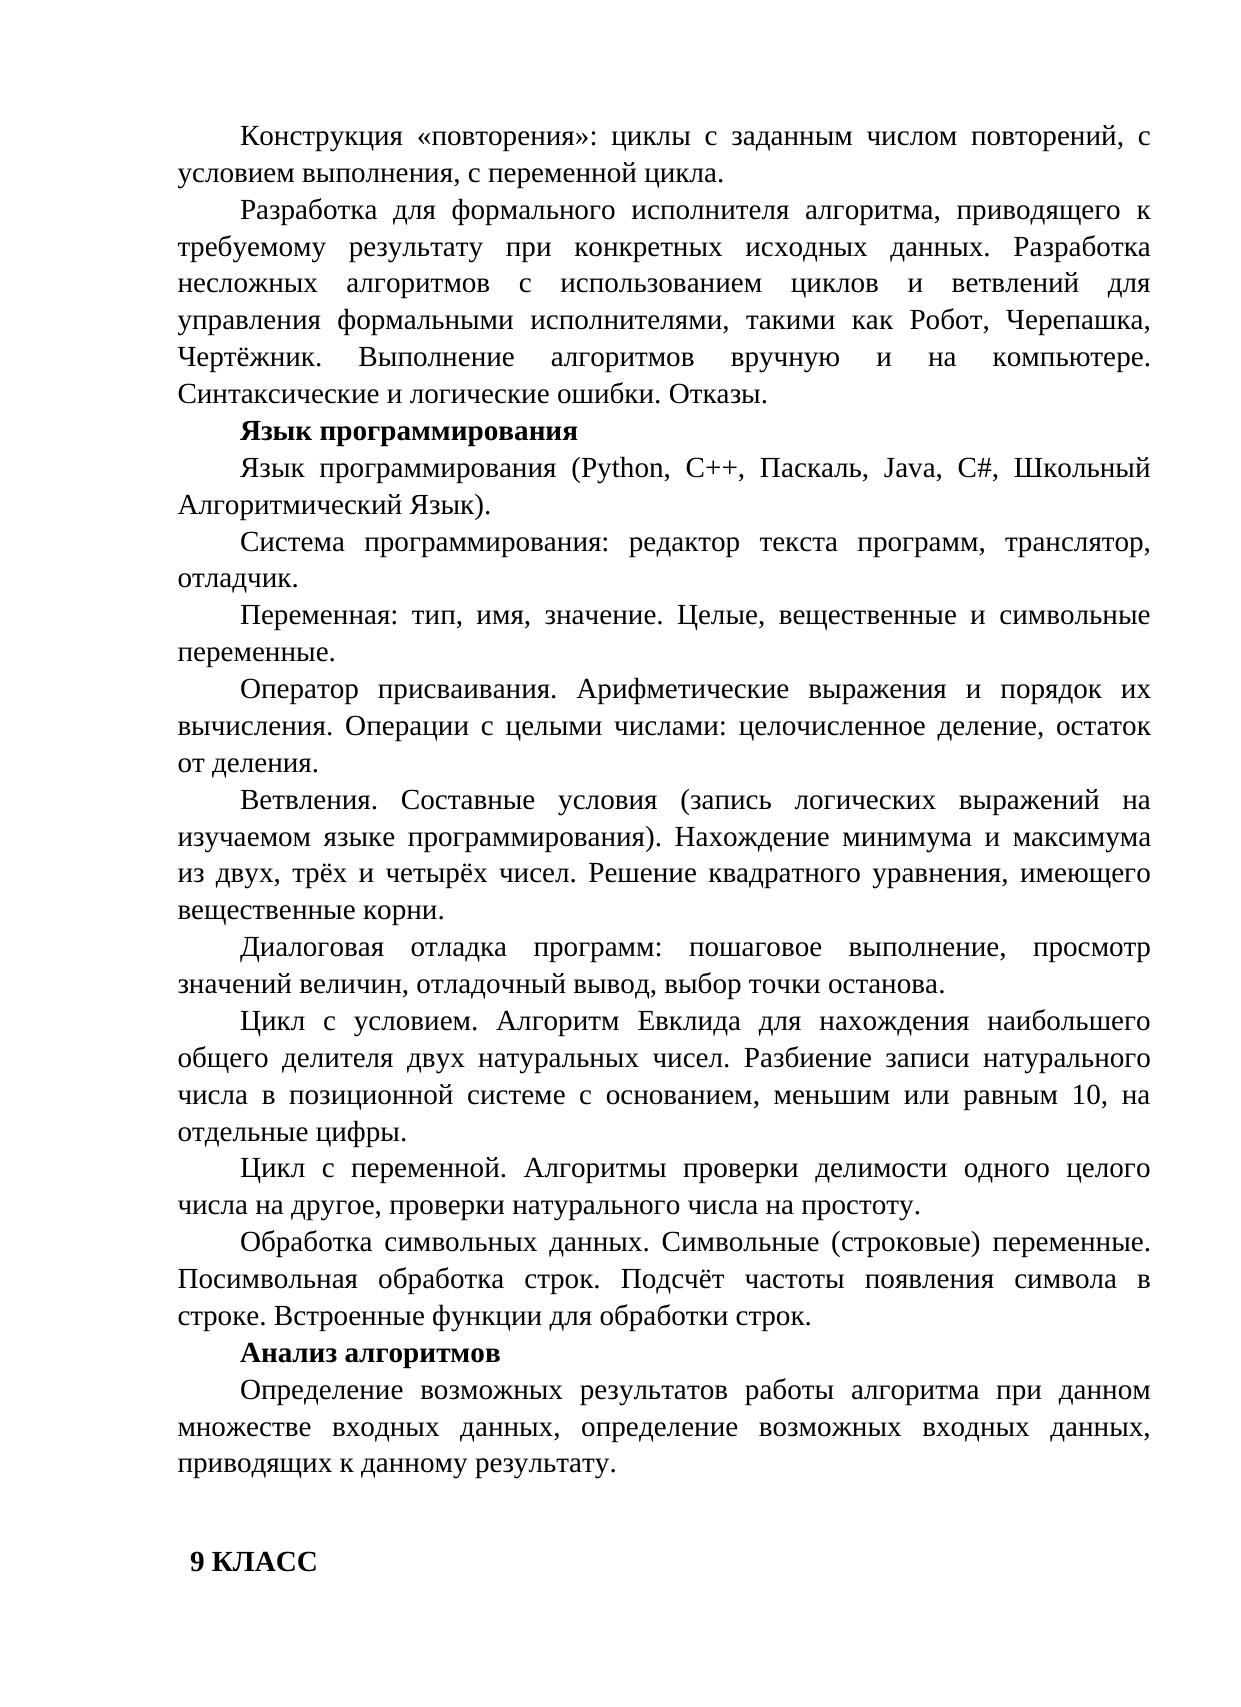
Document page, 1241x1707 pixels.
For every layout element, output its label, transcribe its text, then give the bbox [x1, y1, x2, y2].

text Разработка для формального исполнителя алгоритма, приводящего к требуемому результату при конкретных исходных данных. Разработка несложных алгоритмов с использованием циклов и ветвлений для управления формальными исполнителями, такими как Робот, Черепашка, Чертёжник. Выполнение алгоритмов вручную и на компьютере. Синтаксические и логические ошибки. Отказы. [177, 192, 1152, 410]
text Обработка символьных данных. Символьные (строковые) переменные. Посимвольная обработка строк. Подсчёт частоты появления символа в строке. Встроенные функции для обработки строк. [177, 1224, 1152, 1332]
text Конструкция «повторения»: циклы с заданным числом повторений, с условием выполнения, с переменной цикла. [177, 118, 1152, 188]
text Диалоговая отладка программ: пошаговое выполнение, просмотр значений величин, отладочный вывод, выбор точки останова. [177, 929, 1152, 1000]
text Анализ алгоритмов [177, 1335, 1152, 1368]
text Определение возможных результатов работы алгоритма при данном множестве входных данных, определение возможных входных данных, приводящих к данному результату. [177, 1372, 1152, 1479]
text 9 КЛАСС [190, 1544, 1152, 1577]
text Цикл с переменной. Алгоритмы проверки делимости одного целого числа на другое, проверки натурального числа на простоту. [177, 1151, 1152, 1221]
text Система программирования: редактор текста программ, транслятор, отладчик. [177, 524, 1152, 594]
text Переменная: тип, имя, значение. Целые, вещественные и символьные переменные. [177, 597, 1152, 668]
text Язык программирования [177, 413, 1152, 447]
text Цикл с условием. Алгоритм Евклида для нахождения наибольшего общего делителя двух натуральных чисел. Разбиение записи натурального числа в позиционной системе с основанием, меньшим или равным 10, на отдельные цифры. [177, 1003, 1152, 1147]
text Язык программирования (Python, C++, Паскаль, Java, C#, Школьный Алгоритмический Язык). [177, 450, 1152, 520]
text Ветвления. Составные условия (запись логических выражений на изучаемом языке программирования). Нахождение минимума и максимума из двух, трёх и четырёх чисел. Решение квадратного уравнения, имеющего вещественные корни. [177, 782, 1152, 926]
text Оператор присваивания. Арифметические выражения и порядок их вычисления. Операции с целыми числами: целочисленное деление, остаток от деления. [177, 671, 1152, 778]
